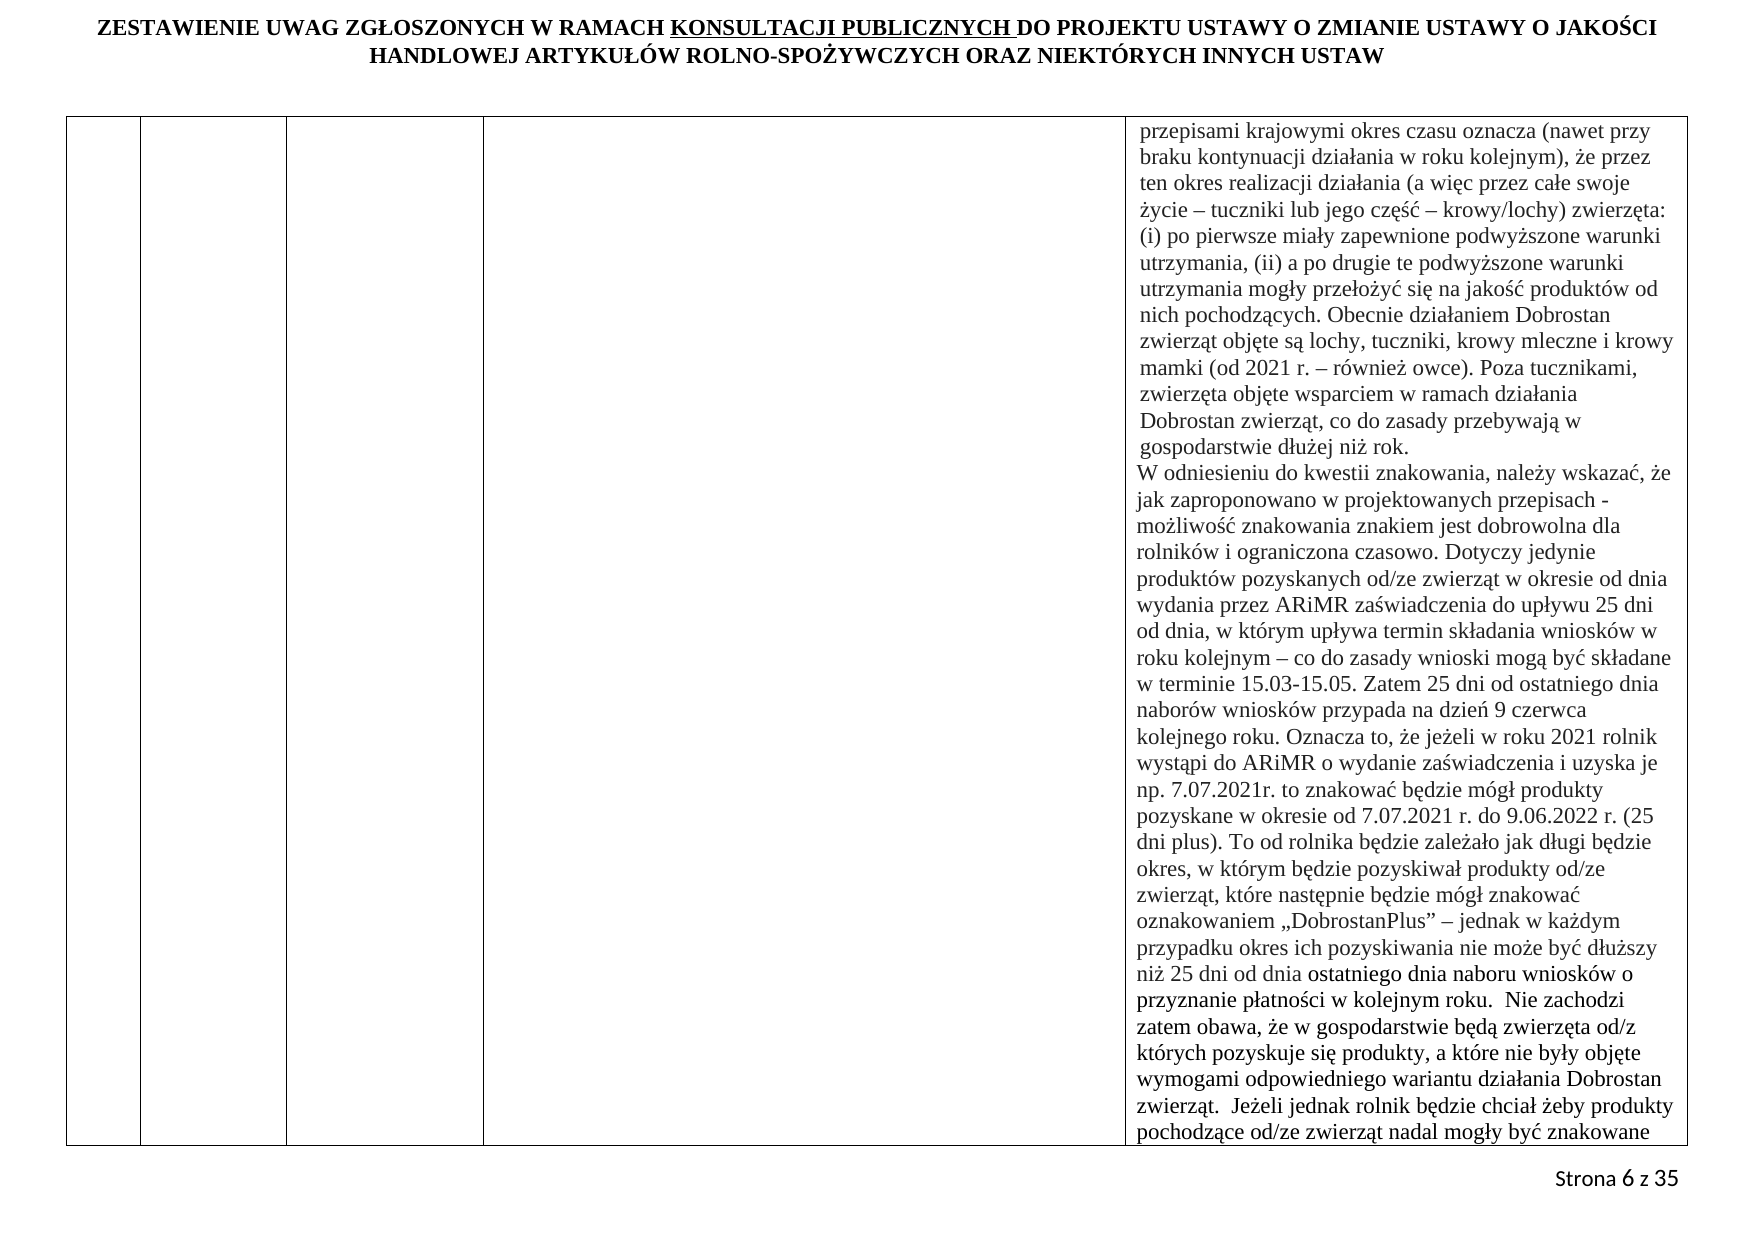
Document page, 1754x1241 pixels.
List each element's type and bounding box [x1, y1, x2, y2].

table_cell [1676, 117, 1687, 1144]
table_cell [484, 117, 1125, 1144]
table_cell [141, 117, 286, 1144]
table_cell [67, 117, 140, 1144]
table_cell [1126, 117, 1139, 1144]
table_cell [287, 117, 483, 1144]
